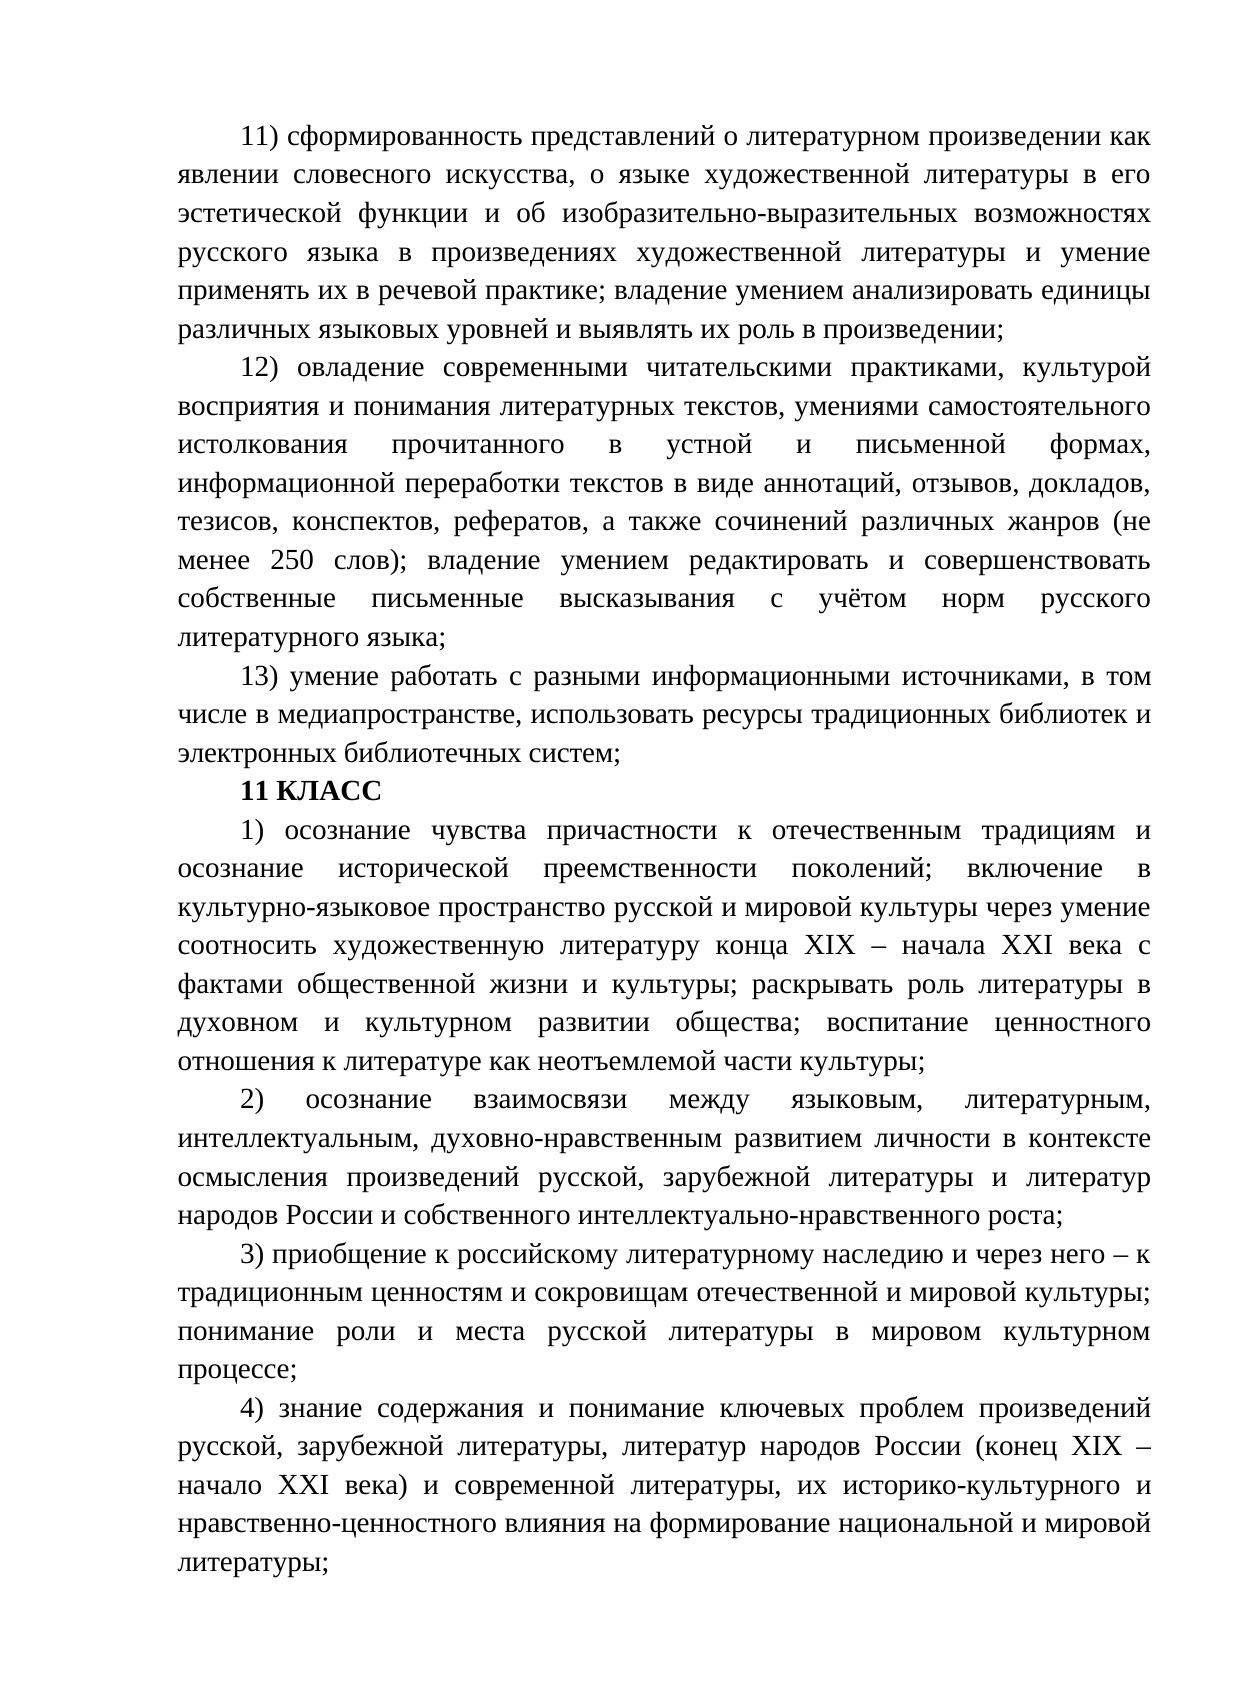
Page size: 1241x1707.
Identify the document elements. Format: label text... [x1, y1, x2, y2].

text 1) осознание чувства причастности к отечественным традициям и осознание исторической преемственности поколений; включение в культурно-языковое пространство русской и мировой культуры через умение соотносить художественную литературу конца XIX – начала XXI века с фактами общественной жизни и культуры; раскрывать роль литературы в духовном и культурном развитии общества; воспитание ценностного отношения к литературе как неотъемлемой части культуры; [177, 812, 1152, 1077]
text 11) сформированность представлений о литературном произведении как явлении словесного искусства, о языке художественной литературы в его эстетической функции и об изобразительно-выразительных возможностях русского языка в произведениях художественной литературы и умение применять их в речевой практике; владение умением анализировать единицы различных языковых уровней и выявлять их роль в произведении; [177, 118, 1152, 344]
text 11 КЛАСС [177, 773, 1152, 807]
text 2) осознание взаимосвязи между языковым, литературным, интеллектуальным, духовно-нравственным развитием личности в контексте осмысления произведений русской, зарубежной литературы и литератур народов России и собственного интеллектуально-нравственного роста; [177, 1082, 1152, 1231]
text 4) знание содержания и понимание ключевых проблем произведений русской, зарубежной литературы, литератур народов России (конец XIX – начало XXI века) и современной литературы, их историко-культурного и нравственно-ценностного влияния на формирование национальной и мировой литературы; [177, 1390, 1152, 1578]
text 3) приобщение к российскому литературному наследию и через него – к традиционным ценностям и сокровищам отечественной и мировой культуры; понимание роли и места русской литературы в мировом культурном процессе; [177, 1236, 1152, 1385]
text 12) овладение современными читательскими практиками, культурой восприятия и понимания литературных текстов, умениями самостоятельного истолкования прочитанного в устной и письменной формах, информационной переработки текстов в виде аннотаций, отзывов, докладов, тезисов, конспектов, рефератов, а также сочинений различных жанров (не менее 250 слов); владение умением редактировать и совершенствовать собственные письменные высказывания с учётом норм русского литературного языка; [177, 349, 1152, 653]
text 13) умение работать с разными информационными источниками, в том числе в медиапространстве, использовать ресурсы традиционных библиотек и электронных библиотечных систем; [177, 658, 1152, 768]
